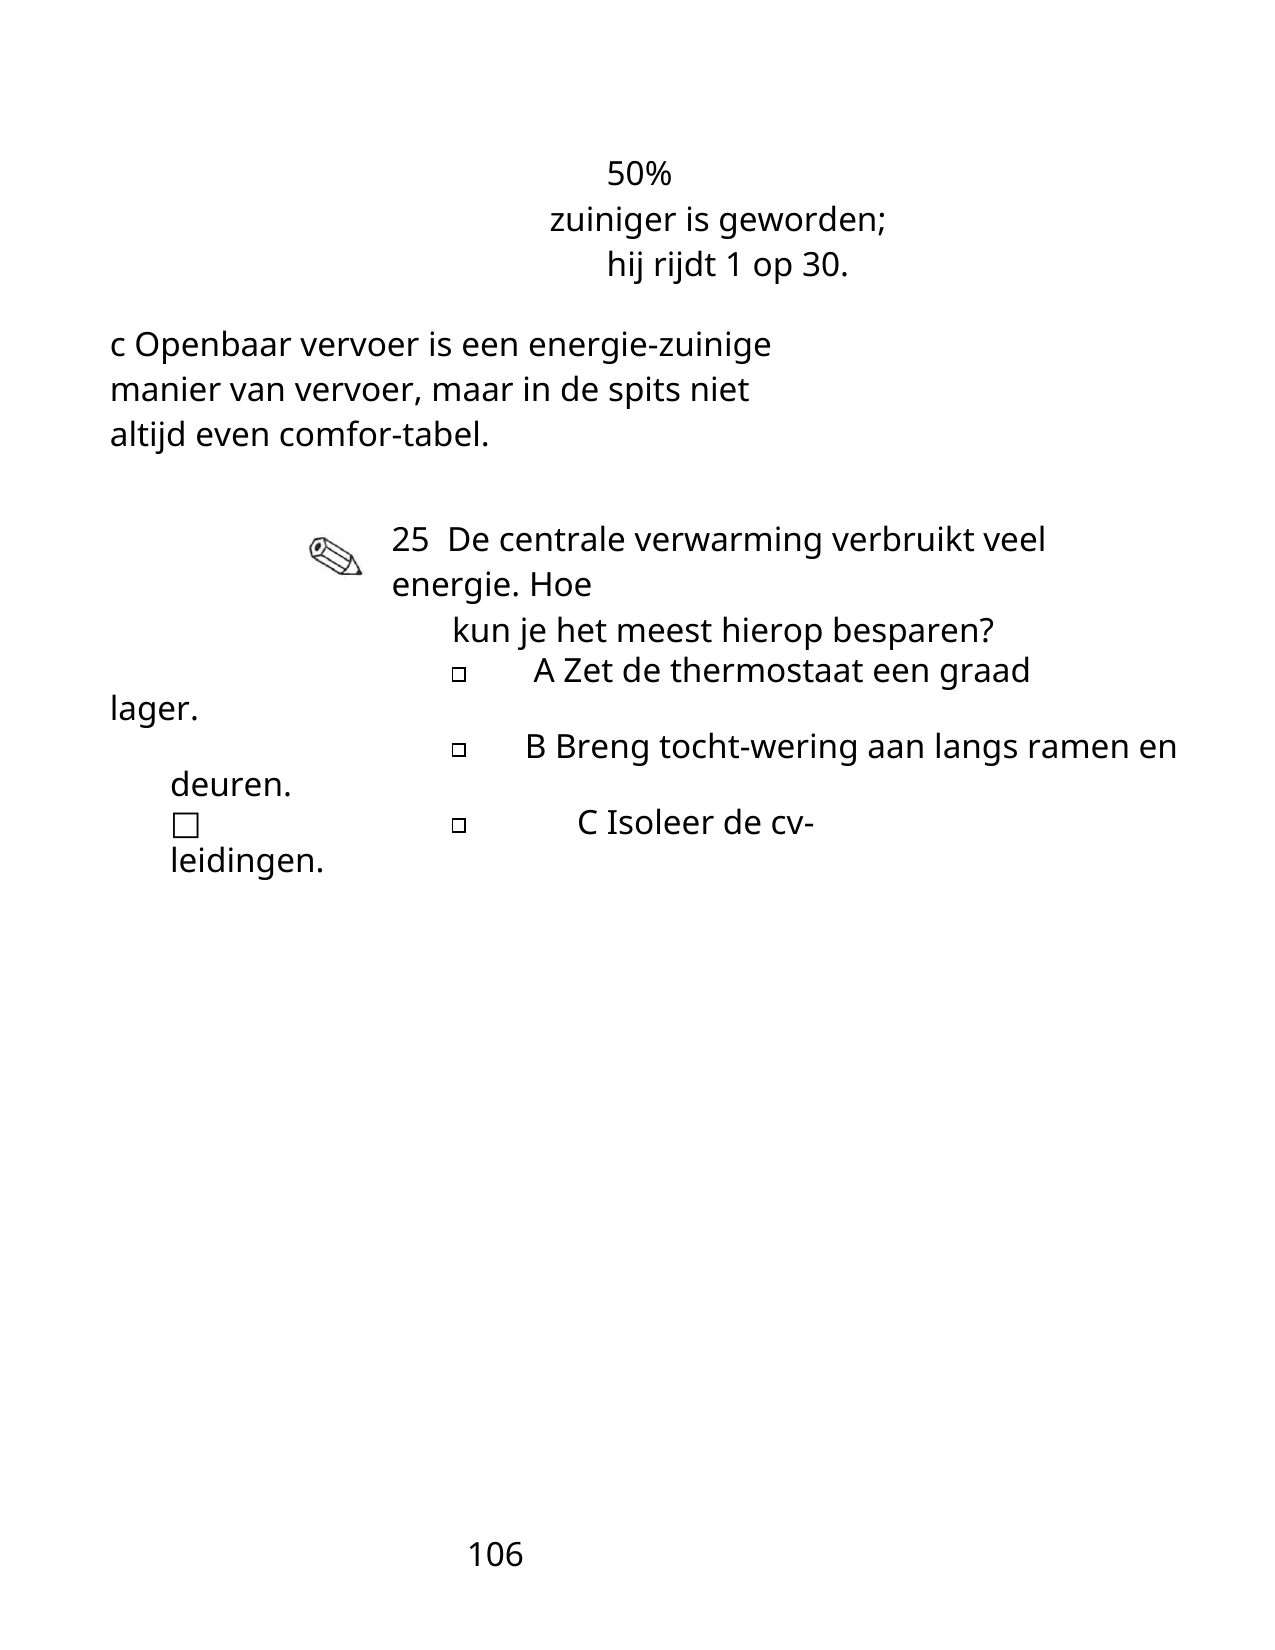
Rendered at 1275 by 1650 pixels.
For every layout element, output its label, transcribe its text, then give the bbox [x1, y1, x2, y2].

text manier van vervoer, maar in de spits niet [109, 366, 873, 411]
text B Breng tocht-wering aan langs ramen en deuren. [170, 728, 1191, 804]
text c Openbaar vervoer is een energie-zuinige [109, 320, 873, 366]
list C Isoleer de cv-leidingen. [170, 804, 873, 880]
text A Zet de thermostaat een graad lager. [109, 652, 1059, 728]
text kun je het meest hierop besparen? [391, 606, 1087, 652]
picture [297, 528, 378, 598]
text zuiniger is geworden; hij rijdt 1 op 30. [549, 195, 913, 286]
text altijd even comfor-tabel. [109, 411, 873, 457]
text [549, 150, 904, 195]
text 25 De centrale verwarming verbruikt veel energie. Hoe [391, 516, 1163, 606]
